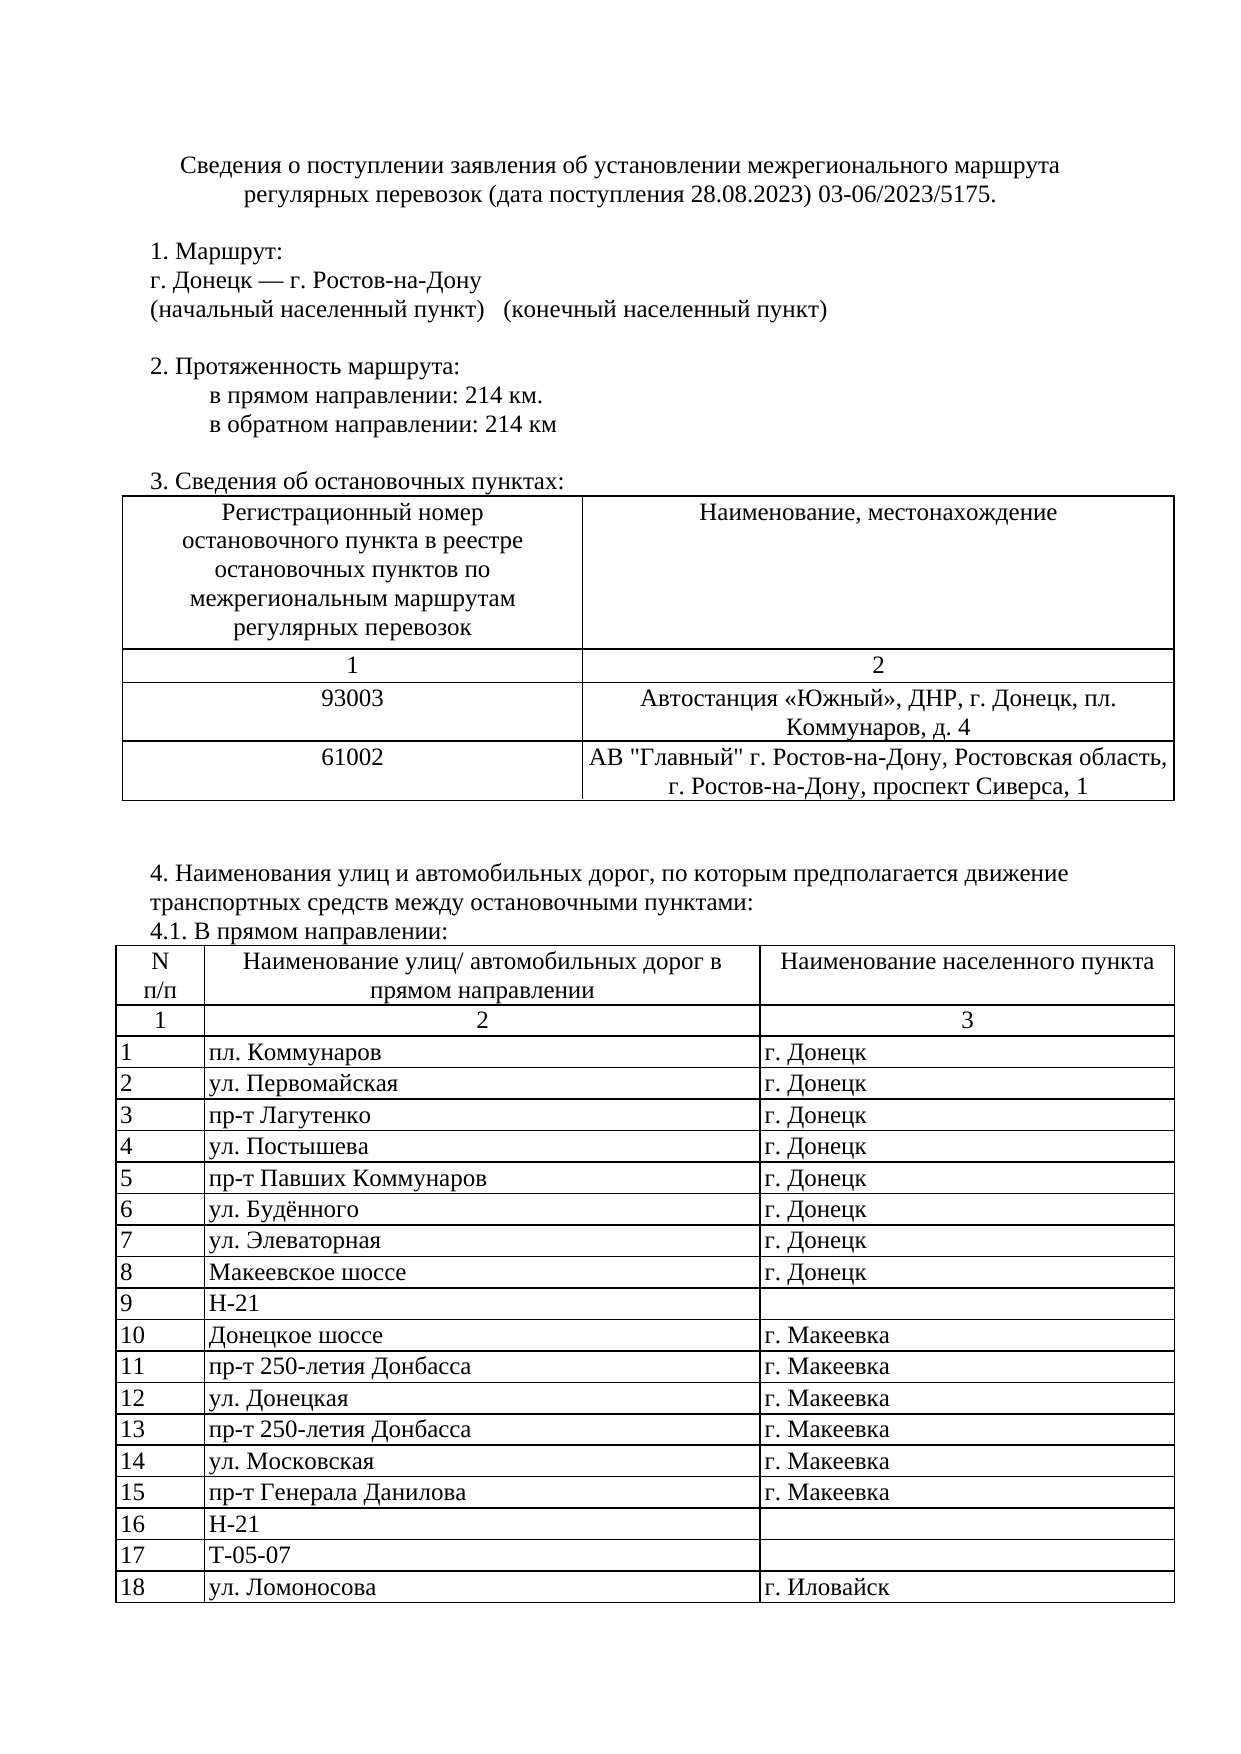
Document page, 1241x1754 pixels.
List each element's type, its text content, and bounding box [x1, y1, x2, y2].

table_cell г. Макеевка [761, 1352, 1174, 1381]
text (начальный населенный пункт) (конечный населенный пункт) [150, 294, 1090, 322]
table_header Наименование населенного пункта [761, 946, 1174, 1004]
text 4.1. В прямом направлении: [150, 916, 1090, 945]
table_cell пр-т Генерала Данилова [205, 1477, 759, 1507]
table_header N п/п [117, 946, 204, 1004]
table_cell ул. Элеваторная [205, 1226, 759, 1256]
table_cell 6 [117, 1194, 204, 1224]
table_cell г. Макеевка [761, 1383, 1174, 1413]
text Сведения о поступлении заявления об установлении межрегионального маршрута регулярных перевозок (дата поступления 28.08.2023) 03-06/2023/5175. [150, 150, 1090, 207]
text в обратном направлении: 214 км [150, 409, 1090, 437]
table_cell [761, 1509, 1174, 1539]
table_cell 10 [117, 1320, 204, 1350]
table_cell 1 [117, 1006, 204, 1035]
table_cell 4 [117, 1131, 204, 1161]
table_cell 9 [117, 1289, 204, 1318]
table_cell Н-21 [205, 1289, 759, 1318]
table_cell 2 [205, 1006, 759, 1035]
table_cell г. Иловайск [761, 1572, 1174, 1602]
table_cell г. Макеевка [761, 1477, 1174, 1507]
table_cell г. Донецк [761, 1194, 1174, 1224]
table_cell 1 [123, 650, 582, 681]
table_cell 18 [117, 1572, 204, 1602]
table_cell г. Донецк [761, 1226, 1174, 1256]
table_cell [761, 1540, 1174, 1570]
table_cell г. Макеевка [761, 1320, 1174, 1350]
table_cell Н-21 [205, 1509, 759, 1539]
table_cell Автостанция «Южный», ДНР, г. Донецк, пл. Коммунаров, д. 4 [583, 683, 1173, 740]
table_cell 13 [117, 1415, 204, 1444]
table_cell 2 [117, 1068, 204, 1098]
table_cell г. Донецк [761, 1037, 1174, 1067]
table_cell ул. Первомайская [205, 1068, 759, 1098]
table_cell Т-05-07 [205, 1540, 759, 1570]
table_cell 93003 [123, 683, 582, 740]
table_cell пр-т 250-летия Донбасса [205, 1352, 759, 1381]
table_cell 7 [117, 1226, 204, 1256]
table_cell 5 [117, 1163, 204, 1193]
table_cell ул. Московская [205, 1446, 759, 1476]
table_cell г. Макеевка [761, 1415, 1174, 1444]
table_cell г. Макеевка [761, 1446, 1174, 1476]
table_cell пр-т Павших Коммунаров [205, 1163, 759, 1193]
table_cell 3 [761, 1006, 1174, 1035]
table_cell г. Донецк [761, 1163, 1174, 1193]
table_header Регистрационный номер остановочного пункта в реестре остановочных пунктов по межрегиональным маршрутам регулярных перевозок [123, 497, 582, 648]
text 3. Сведения об остановочных пунктах: [150, 466, 1090, 495]
text в прямом направлении: 214 км. [150, 380, 1090, 409]
table_cell 17 [117, 1540, 204, 1570]
table_cell 11 [117, 1352, 204, 1381]
table_cell г. Донецк [761, 1100, 1174, 1130]
table_cell Донецкое шоссе [205, 1320, 759, 1350]
table_cell 1 [117, 1037, 204, 1067]
table_header Наименование улиц/ автомобильных дорог в прямом направлении [205, 946, 759, 1004]
table_cell 12 [117, 1383, 204, 1413]
table_cell 8 [117, 1257, 204, 1287]
table_cell ул. Ломоносова [205, 1572, 759, 1602]
table_cell г. Донецк [761, 1131, 1174, 1161]
table_cell 3 [117, 1100, 204, 1130]
table_cell Макеевское шоссе [205, 1257, 759, 1287]
table_cell ул. Постышева [205, 1131, 759, 1161]
text 2. Протяженность маршрута: [150, 351, 1090, 380]
table_cell г. Донецк [761, 1257, 1174, 1287]
table_cell г. Донецк [761, 1068, 1174, 1098]
table_cell пр-т 250-летия Донбасса [205, 1415, 759, 1444]
table_cell пл. Коммунаров [205, 1037, 759, 1067]
table_cell 2 [583, 650, 1173, 681]
text 1. Маршрут: [150, 236, 1090, 265]
table_cell пр-т Лагутенко [205, 1100, 759, 1130]
table_cell АВ "Главный" г. Ростов-на-Дону, Ростовская область, г. Ростов-на-Дону, проспект Сиверса, 1 [583, 742, 1173, 799]
table_cell 14 [117, 1446, 204, 1476]
text 4. Наименования улиц и автомобильных дорог, по которым предполагается движение транспортных средств между остановочными пунктами: [150, 858, 1090, 916]
table_cell 61002 [123, 742, 582, 799]
table_cell 15 [117, 1477, 204, 1507]
table_cell 16 [117, 1509, 204, 1539]
table_cell ул. Донецкая [205, 1383, 759, 1413]
table_cell [761, 1289, 1174, 1318]
table_cell ул. Будённого [205, 1194, 759, 1224]
text г. Донецк — г. Ростов-на-Дону [150, 265, 1090, 294]
table_header Наименование, местонахождение [583, 497, 1173, 648]
